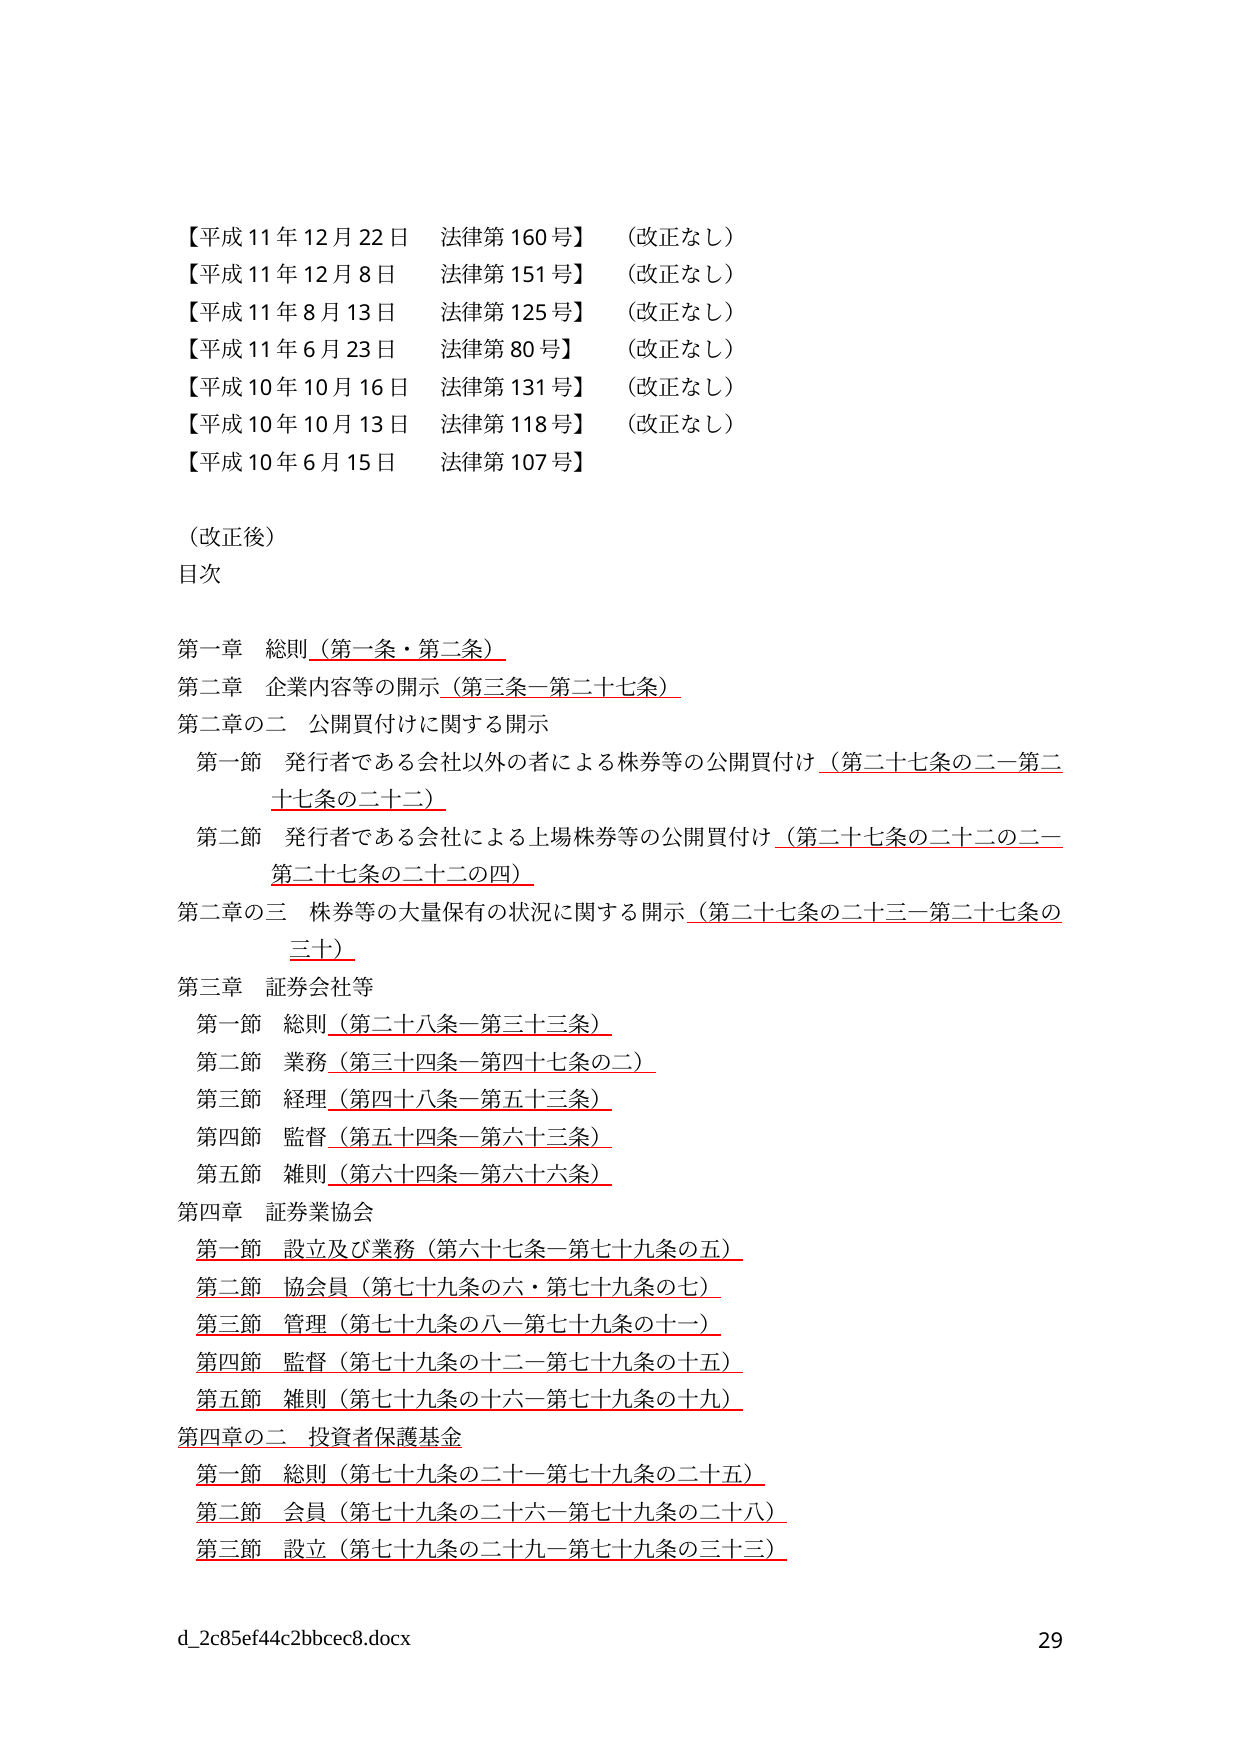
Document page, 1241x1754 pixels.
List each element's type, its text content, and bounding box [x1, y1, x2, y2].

text 第三節 管理（第七十九条の八―第七十九条の十一） [196, 1304, 1063, 1342]
text 【平成10年6月15日 法律第107号】 [177, 442, 1063, 479]
text 第二節 発行者である会社による上場株券等の公開買付け（第二十七条の二十二の二―第二十七条の二十二の四） [196, 817, 1063, 892]
text 第三節 設立（第七十九条の二十九―第七十九条の三十三） [196, 1529, 1063, 1567]
text 【平成10年10月16日 法律第131号】 （改正なし） [177, 367, 1063, 404]
text 目次 [177, 554, 1063, 592]
text 第四章の二 投資者保護基金 [177, 1417, 1063, 1454]
text （改正後） [177, 517, 1063, 554]
text 第一章 総則（第一条・第二条） [177, 629, 1063, 667]
text 第二節 業務（第三十四条―第四十七条の二） [196, 1042, 1063, 1079]
text 第四節 監督（第七十九条の十二―第七十九条の十五） [196, 1342, 1063, 1379]
text 第三章 証券会社等 [177, 967, 1063, 1004]
text 第一節 設立及び業務（第六十七条―第七十九条の五） [196, 1229, 1063, 1267]
text 【平成11年8月13日 法律第125号】 （改正なし） [177, 292, 1063, 329]
text 第四節 監督（第五十四条―第六十三条） [196, 1117, 1063, 1154]
text 【平成10年10月13日 法律第118号】 （改正なし） [177, 404, 1063, 442]
text 第二節 会員（第七十九条の二十六―第七十九条の二十八） [196, 1492, 1063, 1529]
text 第一節 総則（第二十八条―第三十三条） [196, 1004, 1063, 1042]
text 第二章 企業内容等の開示（第三条―第二十七条） [177, 667, 1063, 704]
text 【平成11年12月22日 法律第160号】 （改正なし） [177, 217, 1063, 254]
text 第一節 発行者である会社以外の者による株券等の公開買付け（第二十七条の二―第二十七条の二十二） [196, 742, 1063, 817]
text 【平成11年6月23日 法律第80号】 （改正なし） [177, 329, 1063, 367]
text 第四章 証券業協会 [177, 1192, 1063, 1229]
text 第一節 総則（第七十九条の二十―第七十九条の二十五） [196, 1454, 1063, 1492]
text 第二章の三 株券等の大量保有の状況に関する開示（第二十七条の二十三―第二十七条の三十） [177, 892, 1063, 967]
text 第五節 雑則（第七十九条の十六―第七十九条の十九） [196, 1379, 1063, 1417]
text 第五節 雑則（第六十四条―第六十六条） [196, 1154, 1063, 1192]
text 第二節 協会員（第七十九条の六・第七十九条の七） [196, 1267, 1063, 1304]
text 第三節 経理（第四十八条―第五十三条） [196, 1079, 1063, 1117]
text 第二章の二 公開買付けに関する開示 [177, 704, 1063, 742]
text 【平成11年12月8日 法律第151号】 （改正なし） [177, 254, 1063, 292]
